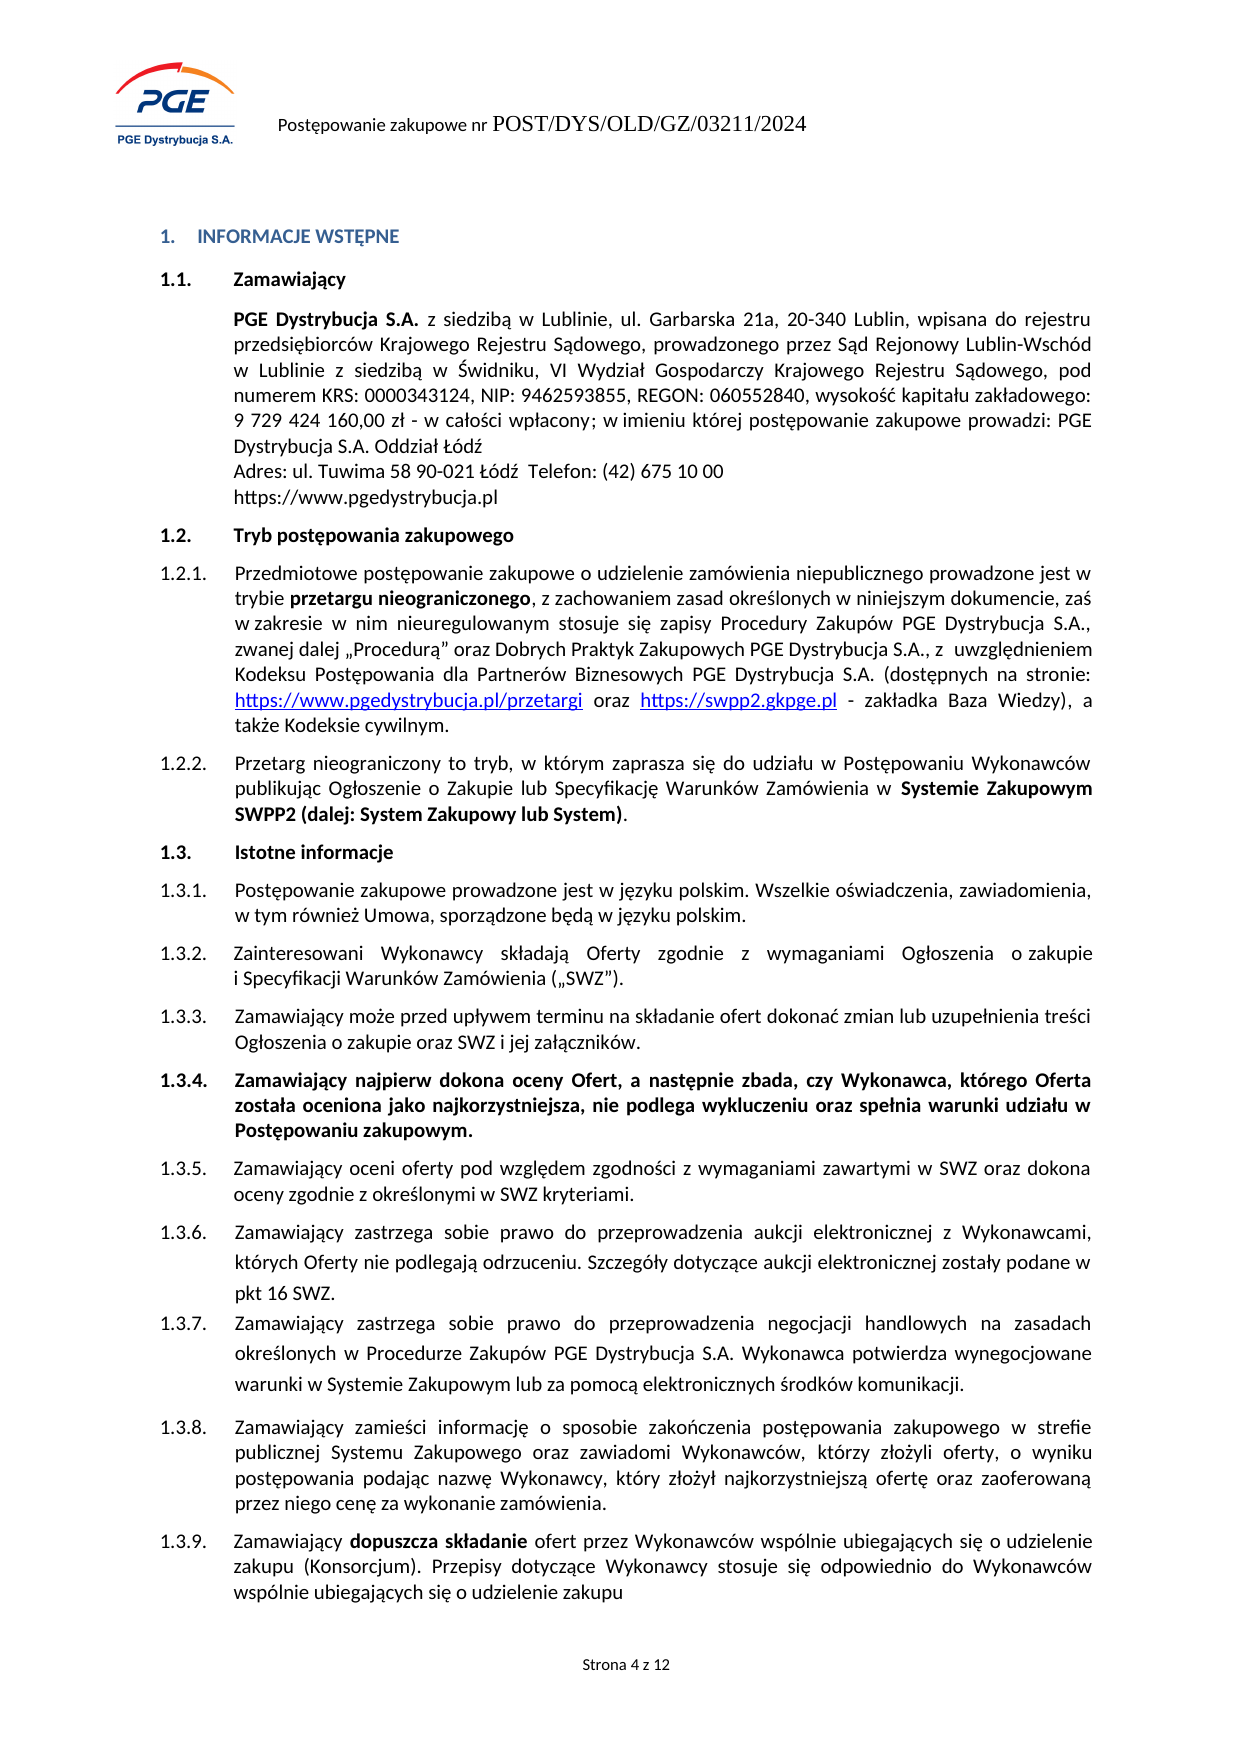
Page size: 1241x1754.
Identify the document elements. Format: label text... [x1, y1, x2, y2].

picture [113, 60, 237, 148]
list Zamawiający zamieści informację o sposobie zakończenia postępowania zakupowego w strefie publicznej Systemu Zakupowego oraz zawiadomi Wykonawców, którzy złożyli oferty, o wyniku postępowania podając nazwę Wykonawcy, który złożył najkorzystniejszą ofertę oraz zaoferowaną przez niego cenę za wykonanie zamówienia. [159, 1414, 1093, 1516]
list Tryb postępowania zakupowego [159, 522, 1093, 547]
text https://www.pgedystrybucja.pl [233, 484, 1093, 509]
subtitle INFORMACJE WSTĘPNE [159, 223, 1093, 248]
list Zainteresowani Wykonawcy składają Oferty zgodnie z wymaganiami Ogłoszenia o zakupie i Specyfikacji Warunków Zamówienia („SWZ”). [159, 940, 1093, 991]
list Postępowanie zakupowe prowadzone jest w języku polskim. Wszelkie oświadczenia, zawiadomienia, w tym również Umowa, sporządzone będą w języku polskim. [159, 877, 1093, 928]
text Adres: ul. Tuwima 58 90-021 Łódź Telefon: (42) 675 10 00 [233, 458, 1093, 484]
list Zamawiający [159, 266, 1093, 291]
list Przetarg nieograniczony to tryb, w którym zaprasza się do udziału w Postępowaniu Wykonawców publikując Ogłoszenie o Zakupie lub Specyfikację Warunków Zamówienia w Systemie Zakupowym SWPP2 (dalej: System Zakupowy lub System). [159, 750, 1093, 826]
list Przedmiotowe postępowanie zakupowe o udzielenie zamówienia niepublicznego prowadzone jest w trybie przetargu nieograniczonego, z zachowaniem zasad określonych w niniejszym dokumencie, zaś w zakresie w nim nieuregulowanym stosuje się zapisy Procedury Zakupów PGE Dystrybucja S.A., zwanej dalej „Procedurą” oraz Dobrych Praktyk Zakupowych PGE Dystrybucja S.A., z uwzględnieniem Kodeksu Postępowania dla Partnerów Biznesowych PGE Dystrybucja S.A. (dostępnych na stronie: https://www.pgedystrybucja.pl/przetargi oraz https://swpp2.gkpge.pl - zakładka Baza Wiedzy), a także Kodeksie cywilnym. [159, 560, 1093, 738]
list Zamawiający dopuszcza składanie ofert przez Wykonawców wspólnie ubiegających się o udzielenie zakupu (Konsorcjum). Przepisy dotyczące Wykonawcy stosuje się odpowiednio do Wykonawców wspólnie ubiegających się o udzielenie zakupu [159, 1528, 1093, 1604]
list Zamawiający może przed upływem terminu na składanie ofert dokonać zmian lub uzupełnienia treści Ogłoszenia o zakupie oraz SWZ i jej załączników. [159, 1003, 1093, 1054]
list Istotne informacje [159, 839, 1093, 864]
list Zamawiający zastrzega sobie prawo do przeprowadzenia negocjacji handlowych na zasadach określonych w Procedurze Zakupów PGE Dystrybucja S.A. Wykonawca potwierdza wynegocjowane warunki w Systemie Zakupowym lub za pomocą elektronicznych środków komunikacji. [159, 1310, 1093, 1396]
text PGE Dystrybucja S.A. z siedzibą w Lublinie, ul. Garbarska 21a, 20-340 Lublin, wpisana do rejestru przedsiębiorców Krajowego Rejestru Sądowego, prowadzonego przez Sąd Rejonowy Lublin-Wschód w Lublinie z siedzibą w Świdniku, VI Wydział Gospodarczy Krajowego Rejestru Sądowego, pod numerem KRS: 0000343124, NIP: 9462593855, REGON: 060552840, wysokość kapitału zakładowego: 9 729 424 160,00 zł - w całości wpłacony; w imieniu której postępowanie zakupowe prowadzi: PGE Dystrybucja S.A. Oddział Łódź [233, 306, 1093, 458]
list Zamawiający najpierw dokona oceny Ofert, a następnie zbada, czy Wykonawca, którego Oferta została oceniona jako najkorzystniejsza, nie podlega wykluczeniu oraz spełnia warunki udziału w Postępowaniu zakupowym. [159, 1067, 1093, 1143]
list Zamawiający oceni oferty pod względem zgodności z wymaganiami zawartymi w SWZ oraz dokona oceny zgodnie z określonymi w SWZ kryteriami. [159, 1156, 1093, 1206]
list Zamawiający zastrzega sobie prawo do przeprowadzenia aukcji elektronicznej z Wykonawcami, których Oferty nie podlegają odrzuceniu. Szczegóły dotyczące aukcji elektronicznej zostały podane w pkt 16 SWZ. [159, 1219, 1093, 1305]
